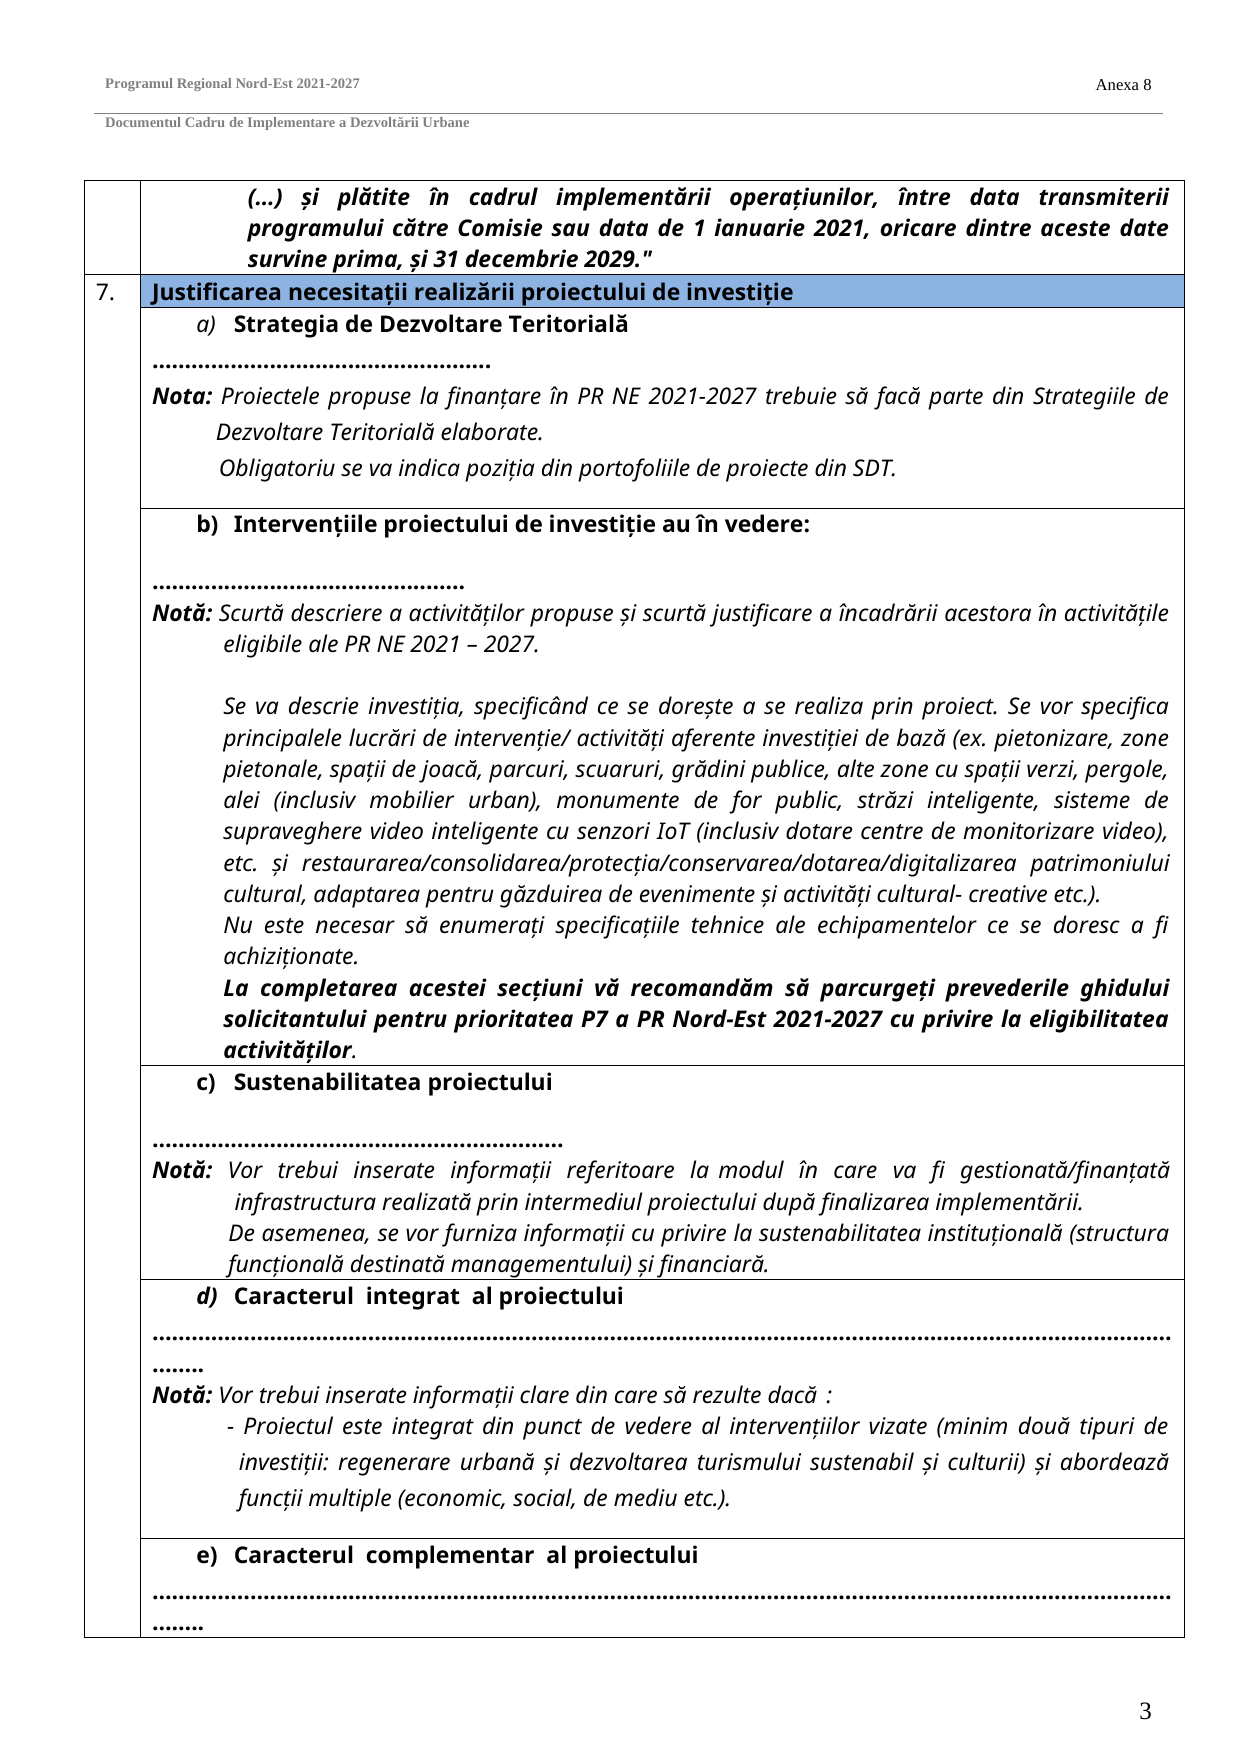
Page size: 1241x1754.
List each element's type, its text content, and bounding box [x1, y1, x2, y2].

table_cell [141, 1539, 1184, 1637]
table_cell Caracterul integrat al proiectului ……………………………………………………………………………………………………………………………………………….. Notă: Vor trebui inserate informații clare din care să rezulte dacă : - Proiectul este integrat din punct de vedere al intervențiilor vizate (minim două tipuri de investiții: regenerare urbană și dezvoltarea turismului sustenabil și culturii) și abordează funcții multiple (economic, social, de mediu etc.). [141, 1280, 1184, 1538]
table_cell Sustenabilitatea proiectului ……………………………………………………… Notă: Vor trebui inserate informații referitoare la modul în care va fi gestionată/finanțată infrastructura realizată prin intermediul proiectului după finalizarea implementării. De asemenea, se vor furniza informații cu privire la sustenabilitatea instituțională (structura funcțională destinată managementului) și financiară. [141, 1066, 1184, 1279]
table_cell Justificarea necesitații realizării proiectului de investiție [141, 275, 1184, 307]
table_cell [141, 181, 1184, 274]
table_cell [85, 275, 140, 1637]
table_cell Intervențiile proiectului de investiție au în vedere: ................................................ Notă: Scurtă descriere a activităților propuse și scurtă justificare a încadrării acestora în activitățile eligibile ale PR NE 2021 – 2027. Se va descrie investiția, specificând ce se dorește a se realiza prin proiect. Se vor specifica principalele lucrări de intervenție/ activități aferente investiției de bază (ex. pietonizare, zone pietonale, spații de joacă, parcuri, scuaruri, grădini publice, alte zone cu spații verzi, pergole, alei (inclusiv mobilier urban), monumente de for public, străzi inteligente, sisteme de supraveghere video inteligente cu senzori IoT (inclusiv dotare centre de monitorizare video), etc. și restaurarea/consolidarea/protecția/conservarea/dotarea/digitalizarea patrimoniului cultural, adaptarea pentru găzduirea de evenimente și activități cultural- creative etc.). Nu este necesar să enumerați specificațiile tehnice ale echipamentelor ce se doresc a fi achiziționate. La completarea acestei secțiuni vă recomandăm să parcurgeți prevederile ghidului solicitantului pentru prioritatea P7 a PR Nord-Est 2021-2027 cu privire la eligibilitatea activităților. [141, 509, 1184, 1065]
table_cell Strategia de Dezvoltare Teritorială .................................................... Nota: Proiectele propuse la finanțare în PR NE 2021-2027 trebuie să facă parte din Strategiile de Dezvoltare Teritorială elaborate. Obligatoriu se va indica poziția din portofoliile de proiecte din SDT. [141, 308, 1184, 507]
